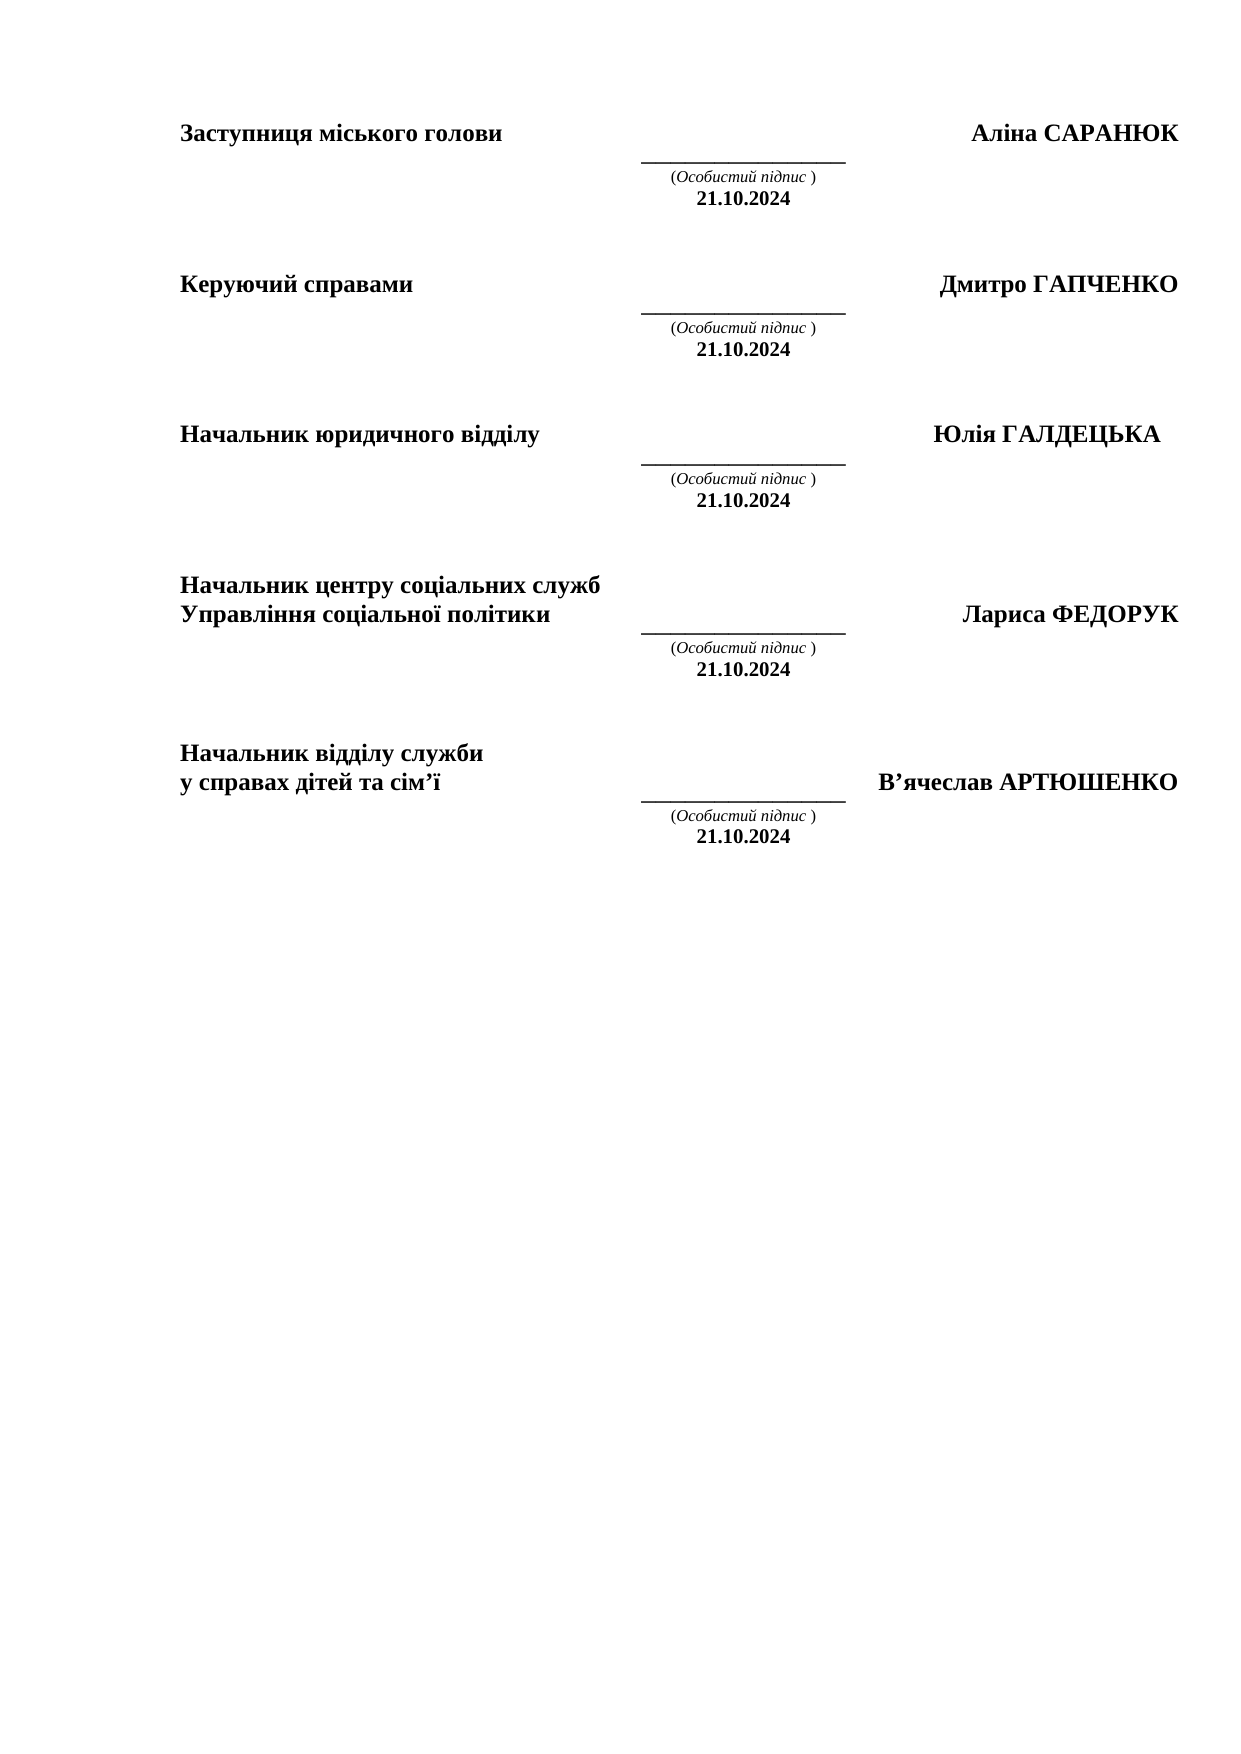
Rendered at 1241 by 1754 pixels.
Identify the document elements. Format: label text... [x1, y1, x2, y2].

table_cell В’ячеслав АРТЮШЕНКО [861, 738, 1190, 906]
table_cell Юлія ГАЛДЕЦЬКА [861, 420, 1190, 570]
table_cell ______________ (Особистий підпис ) 21.10.2024 [626, 269, 861, 419]
table_cell Начальник юридичного відділу [169, 420, 626, 570]
table_cell ______________ (Особистий підпис ) 21.10.2024 [626, 738, 861, 906]
table_header Заступниця міського голови [169, 118, 626, 269]
table_cell Начальник центру соціальних служб Управління соціальної політики [169, 570, 626, 738]
table_cell Дмитро ГАПЧЕНКО [861, 269, 1190, 419]
table_cell Лариса ФЕДОРУК [861, 570, 1190, 738]
table_cell ______________ (Особистий підпис ) 21.10.2024 [626, 420, 861, 570]
table_header Аліна САРАНЮК [861, 118, 1190, 269]
table_header ______________ (Особистий підпис ) 21.10.2024 [626, 118, 861, 269]
table_cell ______________ (Особистий підпис ) 21.10.2024 [626, 570, 861, 738]
table_cell Керуючий справами [169, 269, 626, 419]
table_cell Начальник відділу служби у справах дітей та сім’ї [169, 738, 626, 906]
